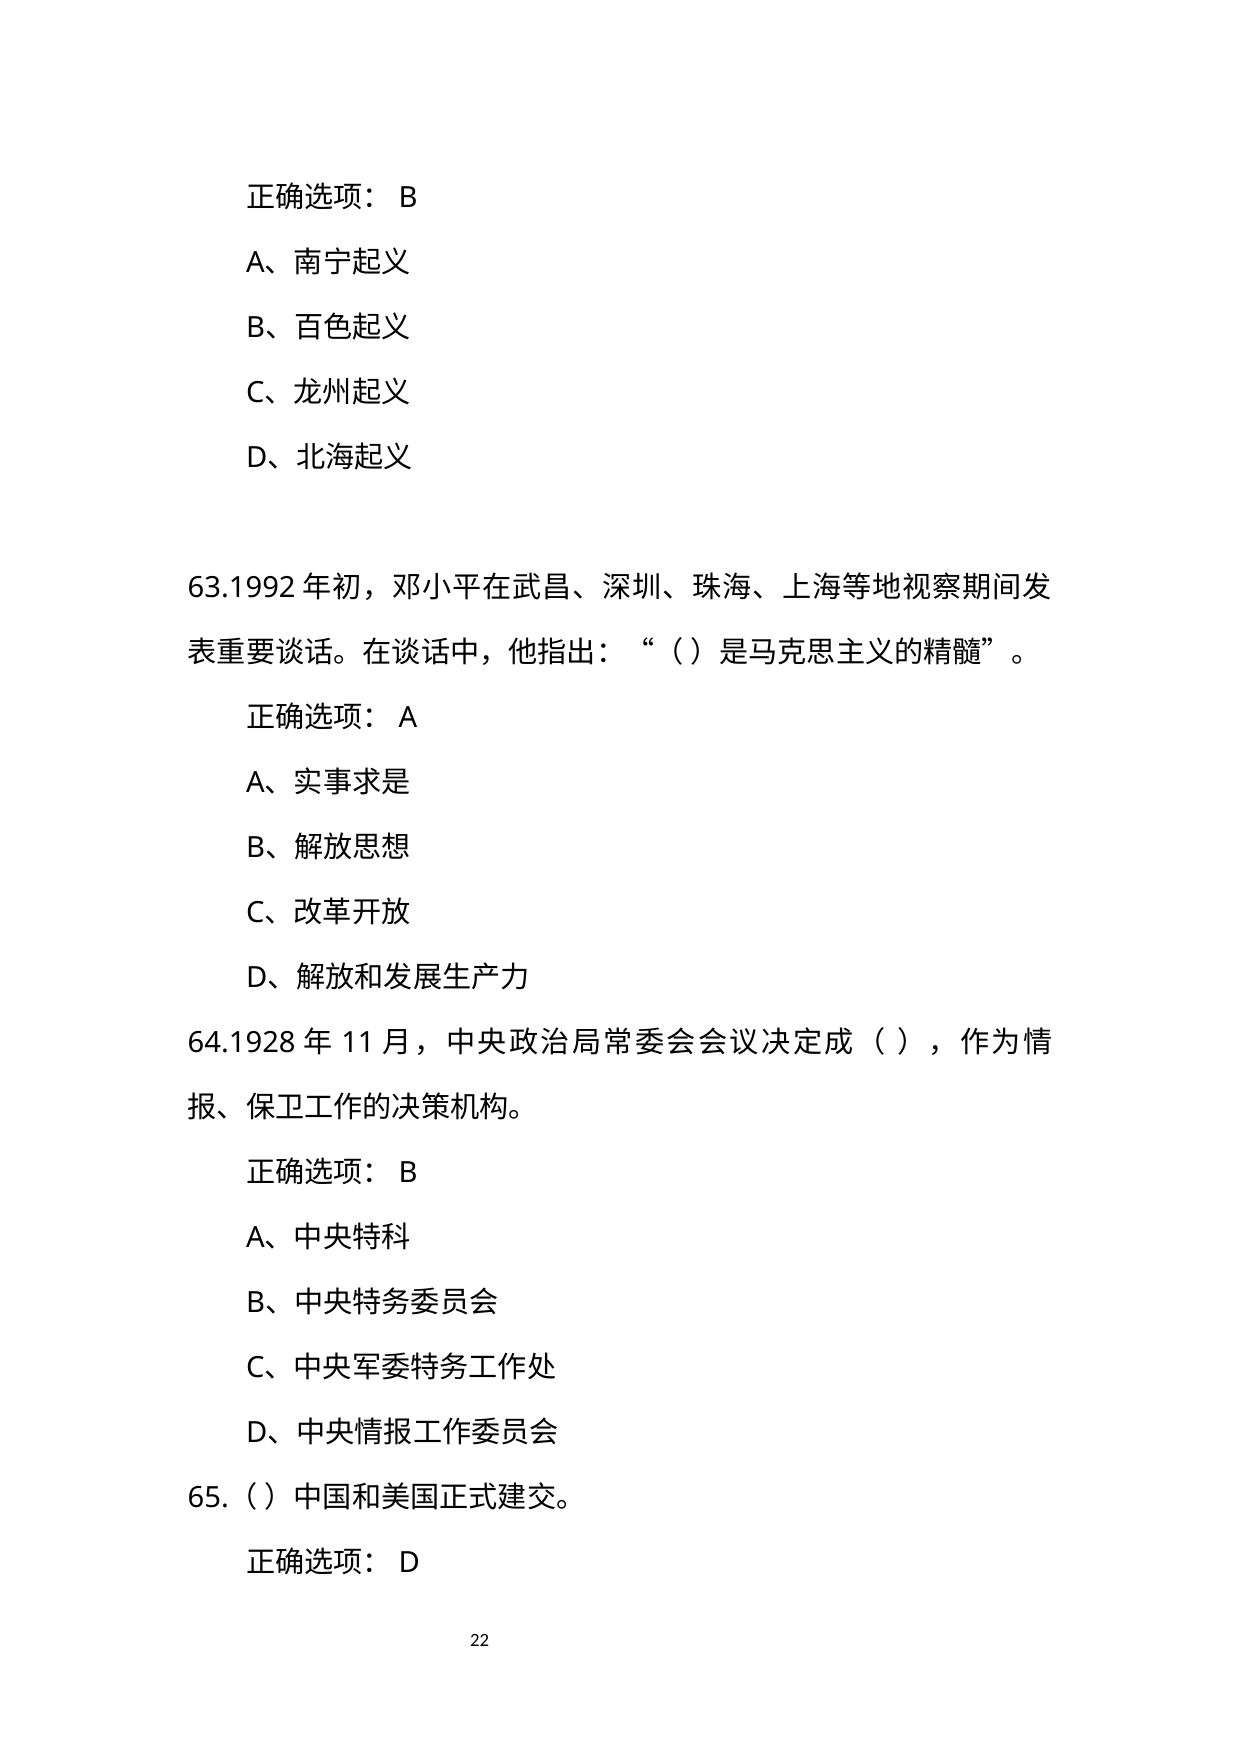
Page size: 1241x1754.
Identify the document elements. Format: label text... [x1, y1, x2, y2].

list D、北海起义 [187, 422, 1053, 487]
list A、中央特科 [187, 1202, 1053, 1267]
list B、解放思想 [187, 812, 1053, 877]
list B、中央特务委员会 [187, 1267, 1053, 1332]
list C、改革开放 [187, 877, 1053, 942]
list B、百色起义 [187, 292, 1053, 357]
list 正确选项： B [187, 162, 1053, 227]
list C、中央军委特务工作处 [187, 1332, 1053, 1397]
list 正确选项： A [187, 682, 1053, 747]
list D、解放和发展生产力 [187, 942, 1053, 1007]
list 正确选项： B [187, 1137, 1053, 1202]
list 正确选项： D [187, 1527, 1053, 1592]
list C、龙州起义 [187, 357, 1053, 422]
list A、南宁起义 [187, 227, 1053, 292]
list 64.1928年11月，中央政治局常委会会议决定成（ ），作为情报、保卫工作的决策机构。 [187, 1007, 1053, 1137]
list 63.1992年初，邓小平在武昌、深圳、珠海、上海等地视察期间发表重要谈话。在谈话中，他指出：“（ ）是马克思主义的精髓”。 [187, 552, 1053, 682]
list 65.（ ）中国和美国正式建交。 [187, 1462, 1053, 1527]
list A、实事求是 [187, 747, 1053, 812]
list D、中央情报工作委员会 [187, 1397, 1053, 1462]
